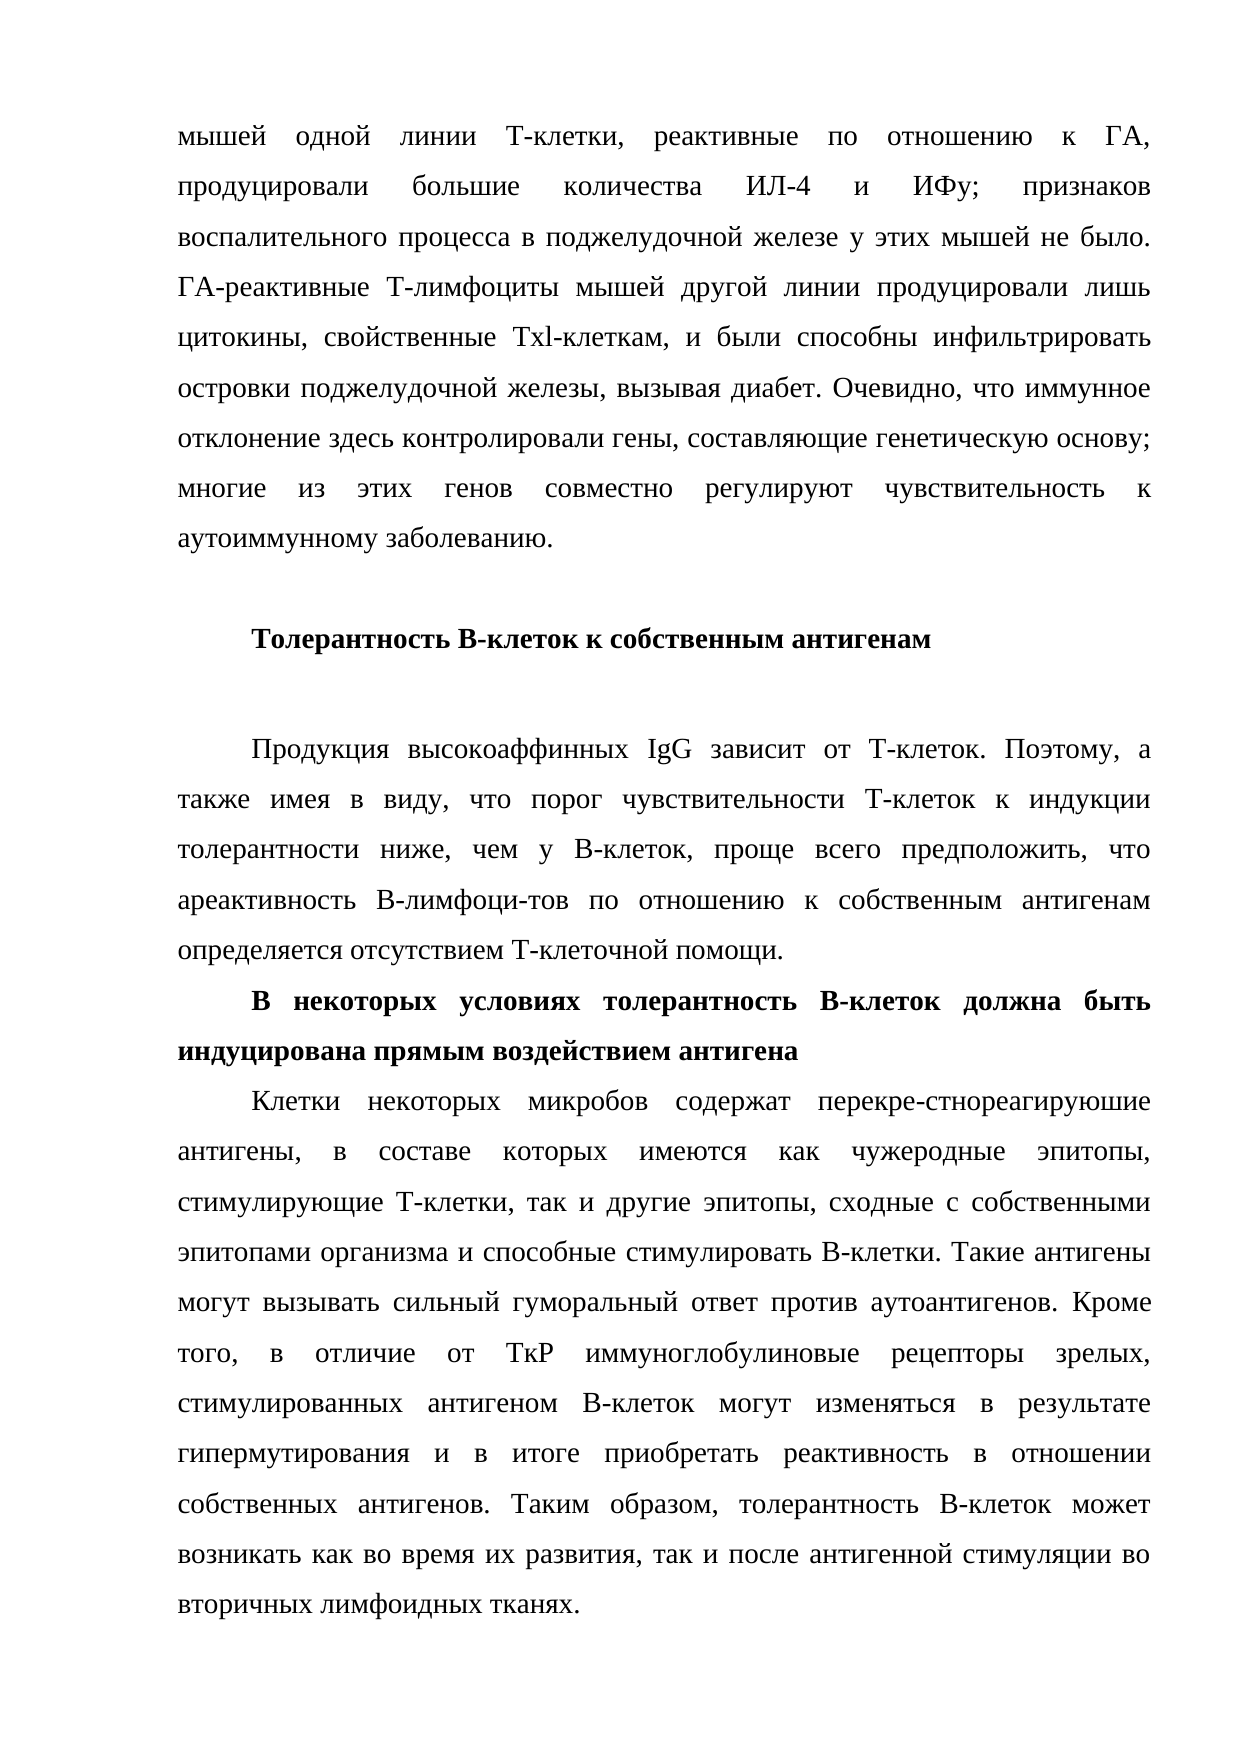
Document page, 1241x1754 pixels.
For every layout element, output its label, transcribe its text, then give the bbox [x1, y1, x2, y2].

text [177, 118, 1152, 554]
text Продукция высокоаффинных IgG зависит от Т-клеток. Поэтому, а также имея в виду, что порог чувствительности Т-клеток к индукции толерантности ниже, чем у В-клеток, проще всего предположить, что ареактивность В-лимфоци-тов по отношению к собственным антигенам определяется отсутствием Т-клеточной помощи. [177, 731, 1152, 966]
text Толерантность В-клеток к собственным антигенам [177, 621, 1152, 655]
text В некоторых условиях толерантность В-клеток должна быть индуцирована прямым воздействием антигена [177, 983, 1152, 1066]
text Клетки некоторых микробов содержат перекре-стнореагируюшие антигены, в составе которых имеются как чужеродные эпитопы, стимулирующие Т-клетки, так и другие эпитопы, сходные с собственными эпитопами организма и способные стимулировать В-клетки. Такие антигены могут вызывать сильный гуморальный ответ против аутоантигенов. Кроме того, в отличие от ТкР иммуноглобулиновые рецепторы зрелых, стимулированных антигеном В-клеток могут изменяться в результате гипермутирования и в итоге приобретать реактивность в отношении собственных антигенов. Таким образом, толерантность В-клеток может возникать как во время их развития, так и после антигенной стимуляции во вторичных лимфоидных тканях. [177, 1083, 1152, 1620]
